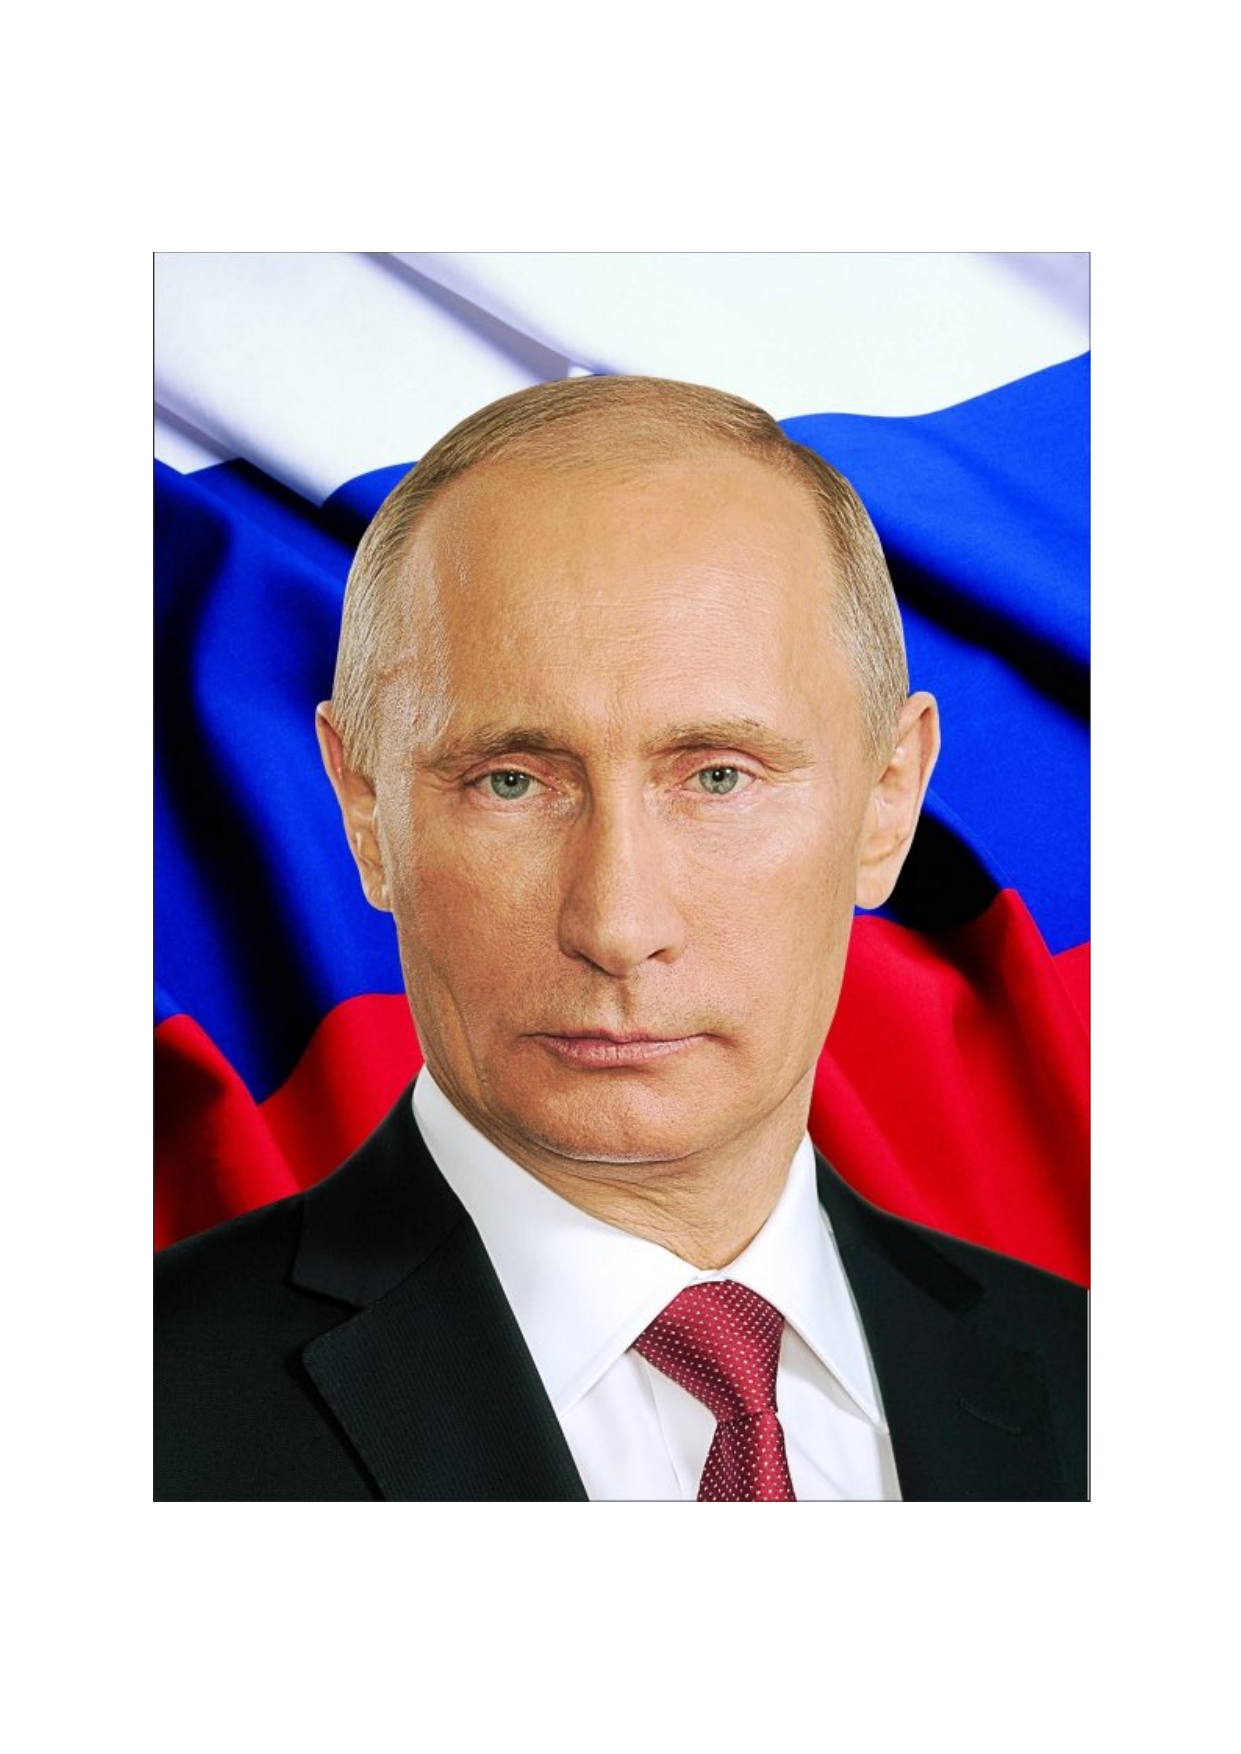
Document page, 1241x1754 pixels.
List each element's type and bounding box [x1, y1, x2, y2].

picture [153, 252, 1091, 1502]
